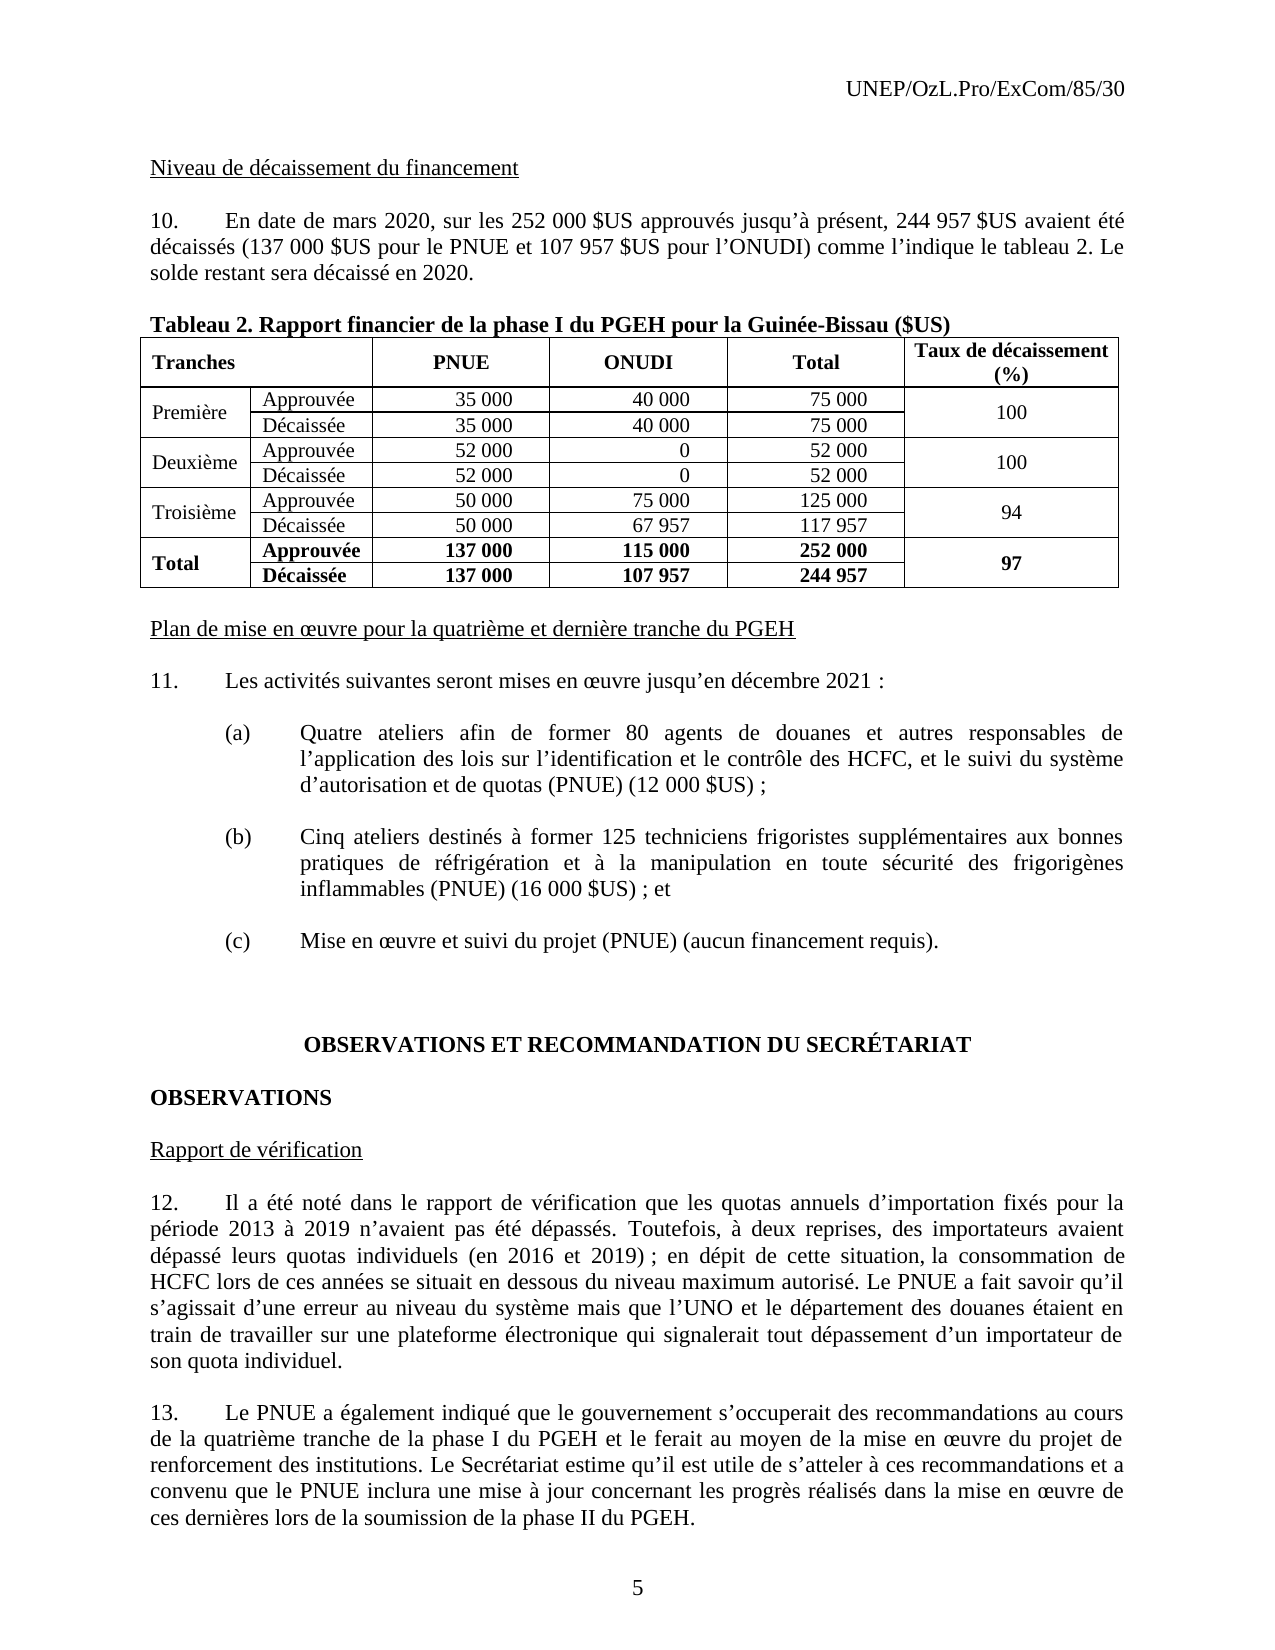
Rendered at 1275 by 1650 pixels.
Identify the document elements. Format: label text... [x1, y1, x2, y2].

text Rapport de vérification [150, 1136, 1125, 1163]
table_cell Décaissée [251, 513, 372, 537]
table_cell Décaissée [251, 463, 372, 487]
table_cell 40 000 [550, 413, 727, 437]
table_cell 0 [550, 463, 727, 487]
table_cell 75 000 [550, 488, 727, 512]
subtitle Quatre ateliers afin de former 80 agents de douanes et autres responsables de l’application des lois sur l’identification et le contrôle des HCFC, et le suivi du système d’autorisation et de quotas (PNUE) (12 000 $US) ; [225, 719, 1125, 798]
table_cell 107 957 [550, 563, 727, 587]
table_cell 115 000 [550, 538, 727, 562]
table_cell 52 000 [728, 438, 904, 462]
table_cell 52 000 [373, 463, 549, 487]
table_cell Décaissée [251, 413, 372, 437]
table_cell Approuvée [251, 538, 372, 562]
table_cell 137 000 [373, 563, 549, 587]
text OBSERVATIONS [150, 1084, 1125, 1110]
table_cell 75 000 [728, 413, 904, 437]
table_cell 0 [550, 438, 727, 462]
text OBSERVATIONS ET RECOMMANDATION DU SECRÉTARIAT [150, 1031, 1125, 1057]
table_cell Troisième [141, 488, 250, 537]
table_cell 252 000 [728, 538, 904, 562]
text Plan de mise en œuvre pour la quatrième et dernière tranche du PGEH [150, 614, 1125, 641]
table_cell 97 [905, 538, 1118, 587]
table_cell 67 957 [550, 513, 727, 537]
table_cell 100 [905, 438, 1118, 487]
subtitle Il a été noté dans le rapport de vérification que les quotas annuels d’importation fixés pour la période 2013 à 2019 n’avaient pas été dépassés. Toutefois, à deux reprises, des importateurs avaient dépassé leurs quotas individuels (en 2016 et 2019) ; en dépit de cette situation, la consommation de HCFC lors de ces années se situait en dessous du niveau maximum autorisé. Le PNUE a fait savoir qu’il s’agissait d’une erreur au niveau du système mais que l’UNO et le département des douanes étaient en train de travailler sur une plateforme électronique qui signalerait tout dépassement d’un importateur de son quota individuel. [150, 1189, 1125, 1373]
table_cell 125 000 [728, 488, 904, 512]
table_cell 244 957 [728, 563, 904, 587]
subtitle En date de mars 2020, sur les 252 000 $US approuvés jusqu’à présent, 244 957 $US avaient été décaissés (137 000 $US pour le PNUE et 107 957 $US pour l’ONUDI) comme l’indique le tableau 2. Le solde restant sera décaissé en 2020. [150, 207, 1125, 286]
text Niveau de décaissement du financement [150, 154, 1125, 180]
table_cell Total [141, 538, 250, 587]
subtitle Les activités suivantes seront mises en œuvre jusqu’en décembre 2021 : [150, 667, 1125, 694]
table_header ONUDI [550, 338, 727, 386]
table_cell Approuvée [251, 438, 372, 462]
table_cell Deuxième [141, 438, 250, 487]
table_cell 137 000 [373, 538, 549, 562]
table_cell Approuvée [251, 488, 372, 512]
table_cell 94 [905, 488, 1118, 537]
table_cell 40 000 [550, 388, 727, 411]
table_cell 50 000 [373, 488, 549, 512]
table_cell 35 000 [373, 413, 549, 437]
table_cell Approuvée [251, 388, 372, 411]
text Tableau 2. Rapport financier de la phase I du PGEH pour la Guinée-Bissau ($US) [150, 311, 1125, 337]
table_cell 100 [905, 388, 1118, 437]
subtitle Cinq ateliers destinés à former 125 techniciens frigoristes supplémentaires aux bonnes pratiques de réfrigération et à la manipulation en toute sécurité des frigorigènes inflammables (PNUE) (16 000 $US) ; et [225, 823, 1125, 902]
table_cell 35 000 [373, 388, 549, 411]
subtitle Le PNUE a également indiqué que le gouvernement s’occuperait des recommandations au cours de la quatrième tranche de la phase I du PGEH et le ferait au moyen de la mise en œuvre du projet de renforcement des institutions. Le Secrétariat estime qu’il est utile de s’atteler à ces recommandations et a convenu que le PNUE inclura une mise à jour concernant les progrès réalisés dans la mise en œuvre de ces dernières lors de la soumission de la phase II du PGEH. [150, 1398, 1125, 1530]
table_header PNUE [373, 338, 549, 386]
table_header Taux de décaissement (%) [905, 338, 1118, 386]
table_cell 52 000 [728, 463, 904, 487]
table_header Tranches [141, 338, 372, 386]
table_header Total [728, 338, 904, 386]
table_cell 75 000 [728, 388, 904, 411]
table_cell Première [141, 388, 250, 437]
table_cell 52 000 [373, 438, 549, 462]
table_cell Décaissée [251, 563, 372, 587]
table_cell 117 957 [728, 513, 904, 537]
table_cell 50 000 [373, 513, 549, 537]
subtitle Mise en œuvre et suivi du projet (PNUE) (aucun financement requis). [225, 927, 1125, 953]
